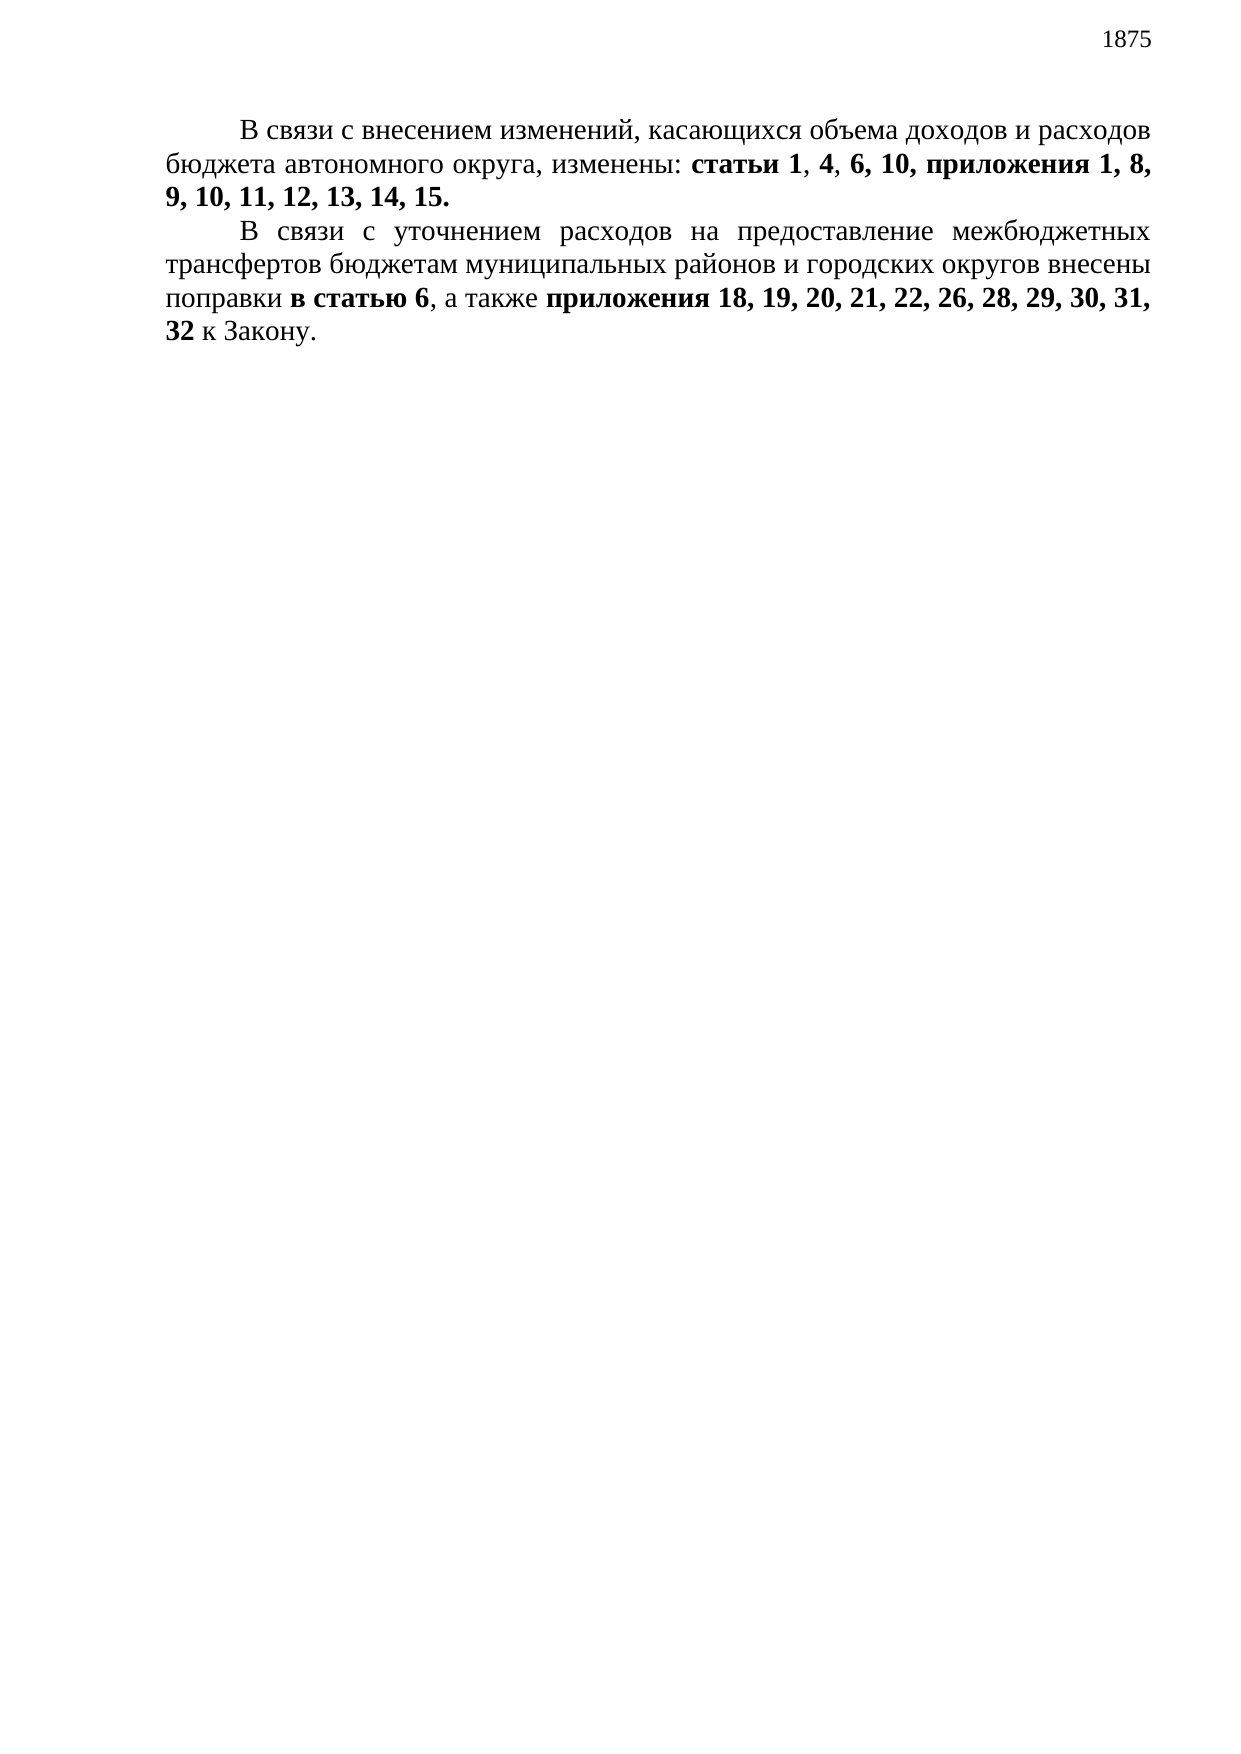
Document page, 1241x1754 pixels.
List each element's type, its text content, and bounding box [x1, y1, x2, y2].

text В связи с уточнением расходов на предоставление межбюджетных трансфертов бюджетам муниципальных районов и городских округов внесены поправки в статью 6, а также приложения 18, 19, 20, 21, 22, 26, 28, 29, 30, 31, 32 к Закону. [165, 213, 1152, 347]
text В связи с внесением изменений, касающихся объема доходов и расходов бюджета автономного округа, изменены: статьи 1, 4, 6, 10, приложения 1, 8, 9, 10, 11, 12, 13, 14, 15. [165, 112, 1152, 213]
